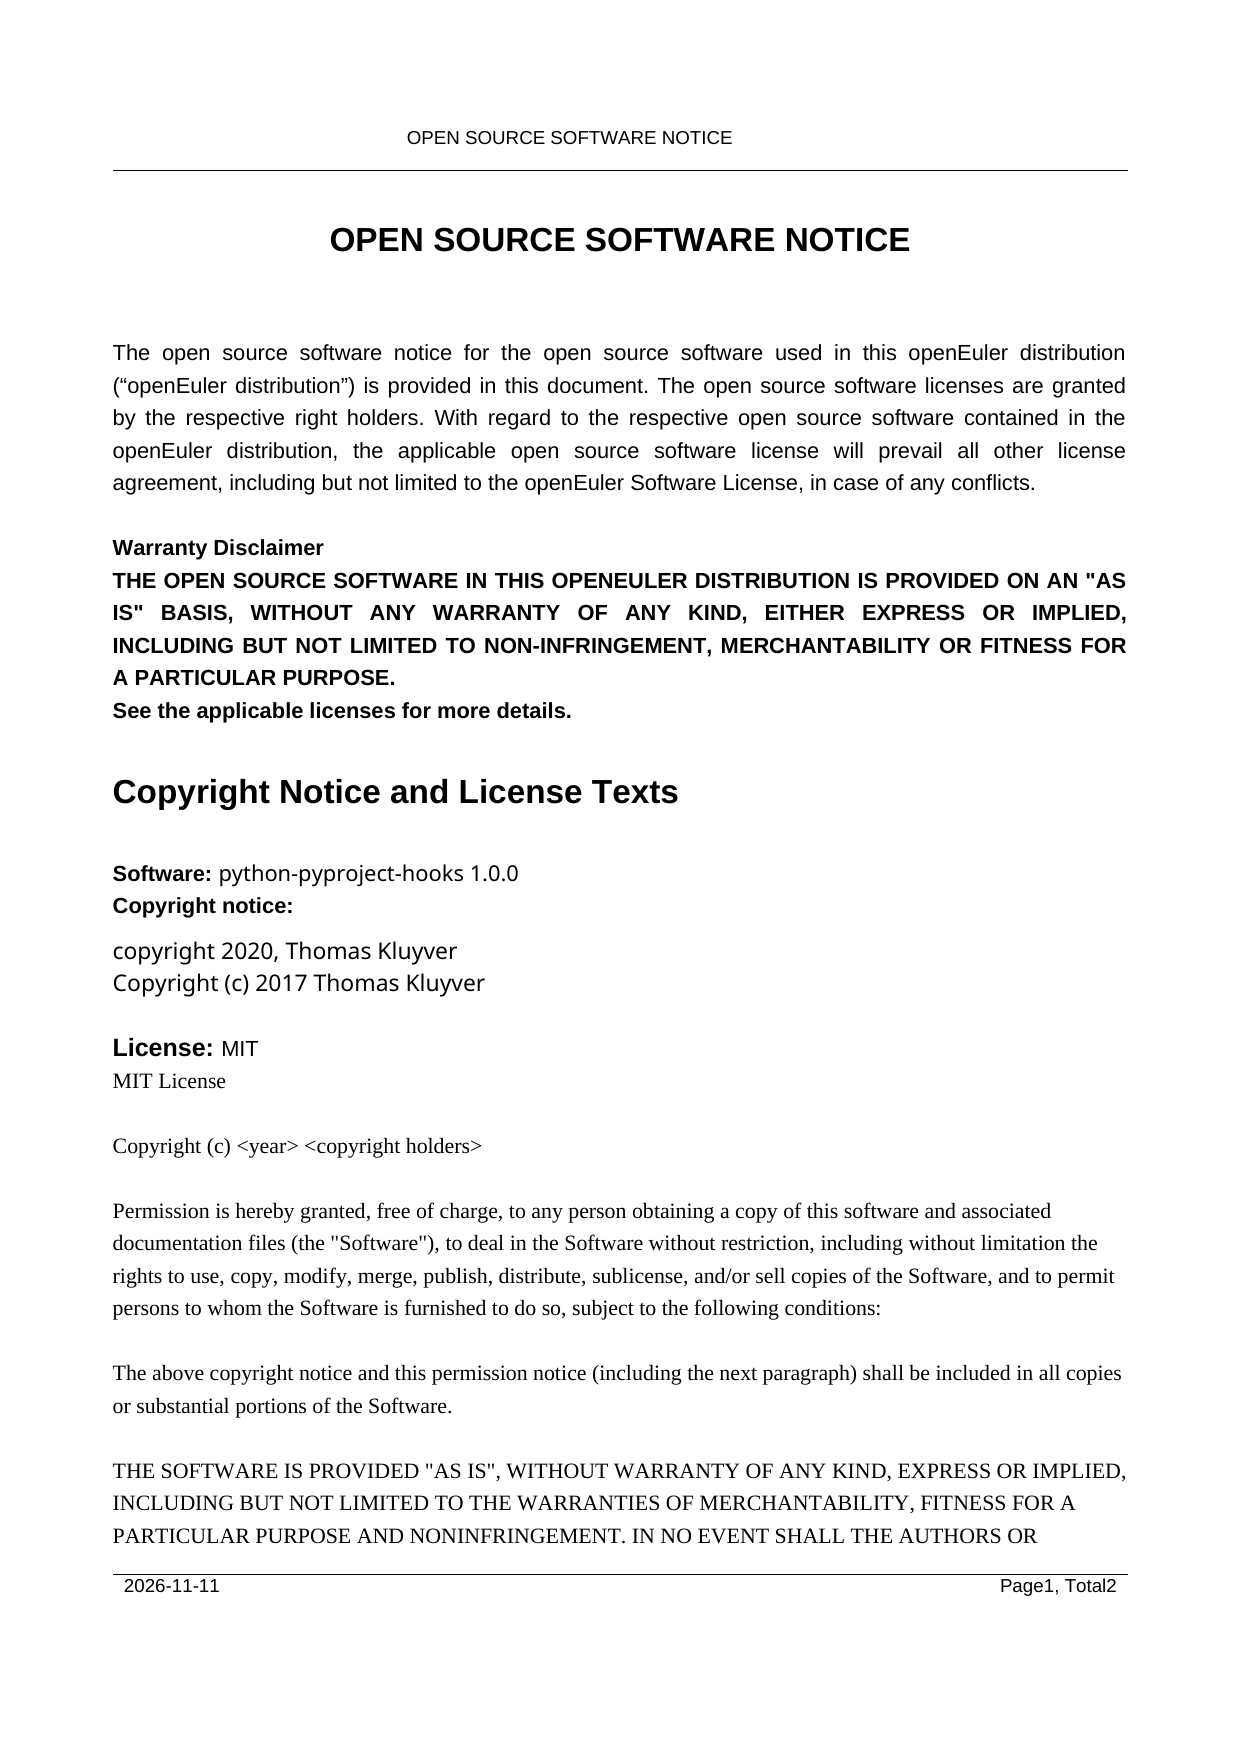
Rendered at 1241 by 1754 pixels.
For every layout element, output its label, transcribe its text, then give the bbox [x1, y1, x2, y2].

text Copyright Notice and License Texts [112, 759, 1128, 824]
title Software: python-pyproject-hooks 1.0.0 [112, 856, 1128, 889]
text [112, 1064, 1128, 1551]
text THE OPEN SOURCE SOFTWARE IN THIS OPENEULER DISTRIBUTION IS PROVIDED ON AN "AS IS" BASIS, WITHOUT ANY WARRANTY OF ANY KIND, EITHER EXPRESS OR IMPLIED, INCLUDING BUT NOT LIMITED TO NON-INFRINGEMENT, MERCHANTABILITY OR FITNESS FOR A PARTICULAR PURPOSE. See the applicable licenses for more details. [112, 564, 1128, 726]
text OPEN SOURCE SOFTWARE NOTICE [112, 206, 1128, 271]
text Warranty Disclaimer [112, 531, 1128, 564]
text Copyright notice: [112, 889, 1128, 921]
text License: MIT [112, 1031, 1128, 1064]
text The open source software notice for the open source software used in this openEuler distribution (“openEuler distribution”) is provided in this document. The open source software licenses are granted by the respective right holders. With regard to the respective open source software contained in the openEuler distribution, the applicable open source software license will prevail all other license agreement, including but not limited to the openEuler Software License, in case of any conflicts. [112, 336, 1128, 499]
text copyright 2020, Thomas Kluyver Copyright (c) 2017 Thomas Kluyver [112, 934, 1128, 1031]
